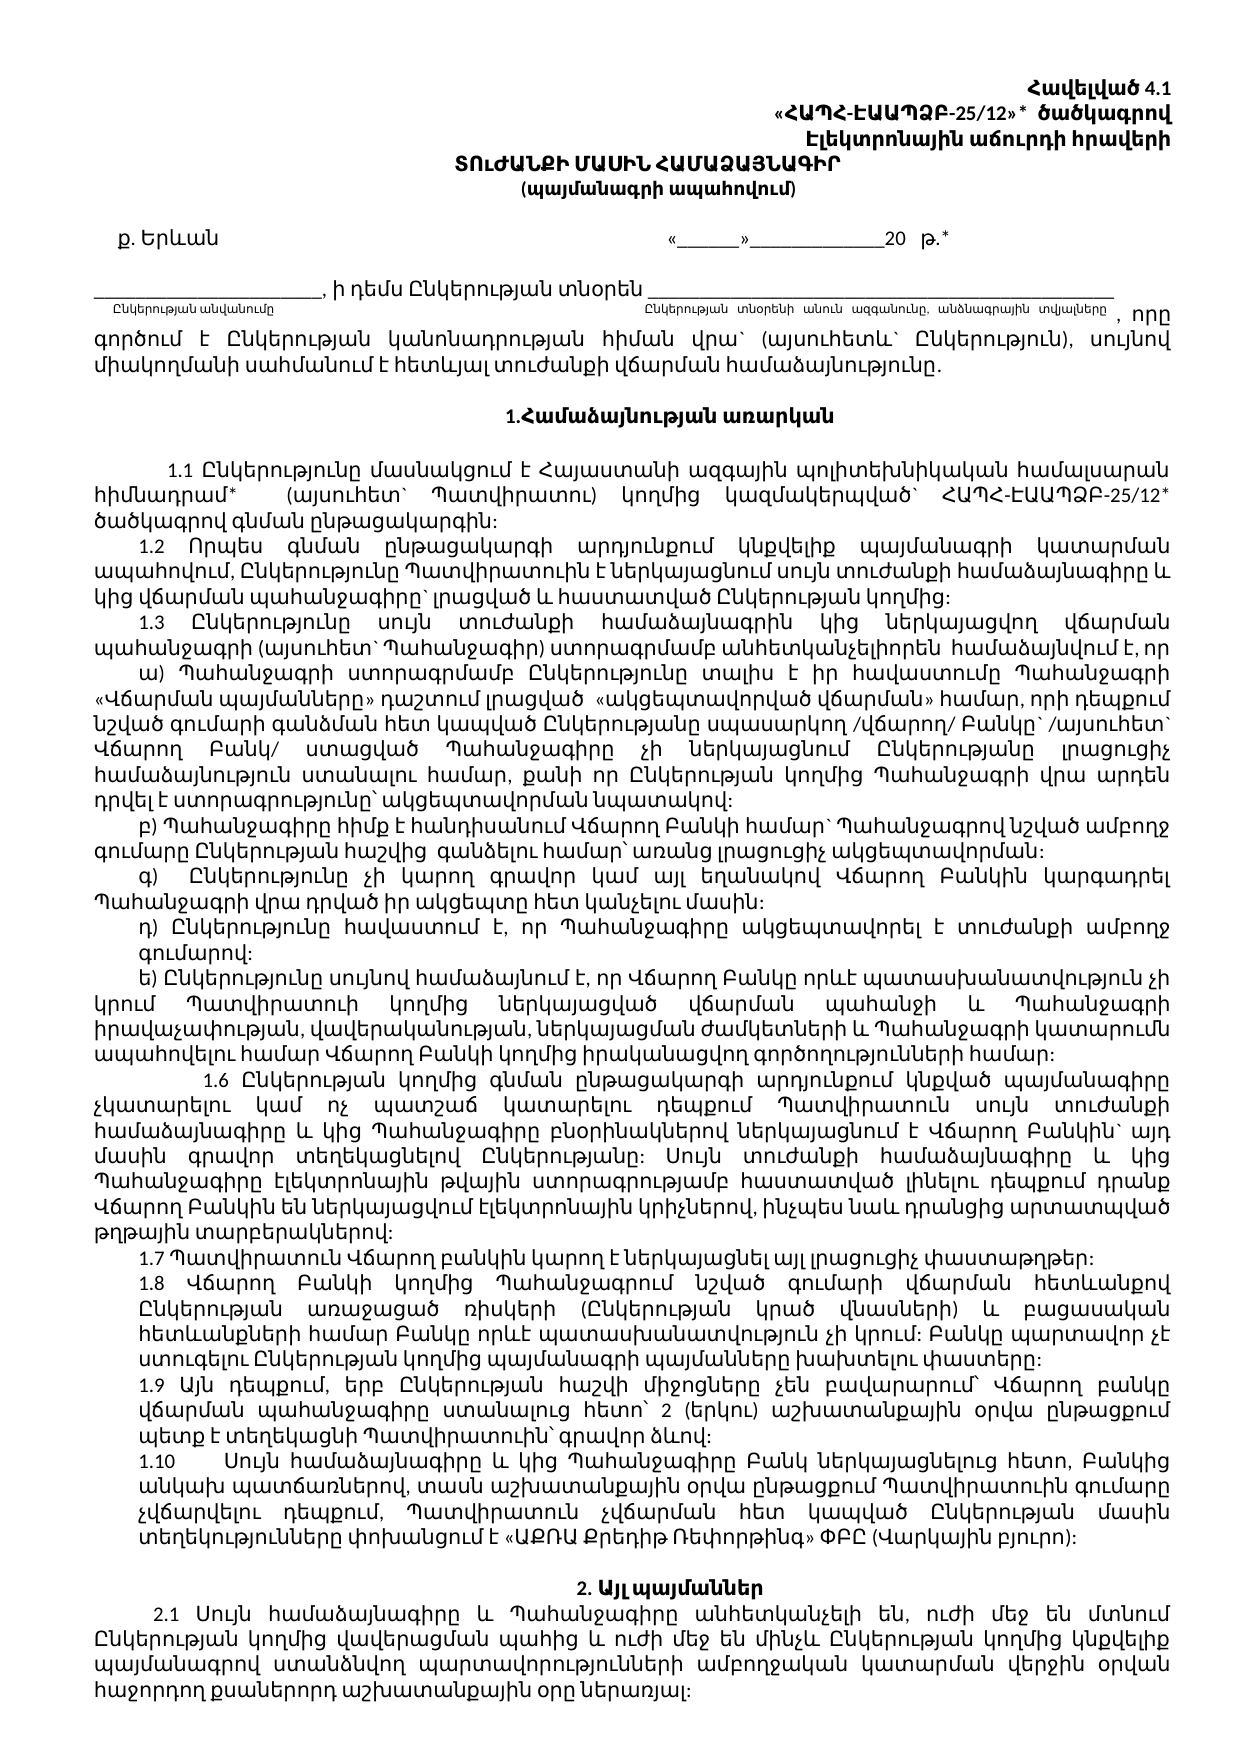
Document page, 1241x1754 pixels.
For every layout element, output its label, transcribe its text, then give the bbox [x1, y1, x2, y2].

text 2.1 Սույն համաձայնագիրը և Պահանջագիրը անհետկանչելի են, ուժի մեջ են մտնում Ընկերության կողմից վավերացման պահից և ուժի մեջ են մինչև Ընկերության կողմից կնքվելիք պայմանագրով ստանձնվող պարտավորությունների ամբողջական կատարման վերջին օրվան հաջորդող քսաներորդ աշխատանքային օրը ներառյալ: [94, 1601, 1171, 1702]
text գ) Ընկերությունը չի կարող գրավոր կամ այլ եղանակով Վճարող Բանկին կարգադրել Պահանջագրի վրա դրված իր ակցեպտը հետ կանչելու մասին: [94, 864, 1171, 914]
text «ՀԱՊՀ-ԷԱԱՊՁԲ-25/12»* ծածկագրով [94, 100, 1171, 126]
text Հավելված 4.1 [94, 75, 1171, 100]
text ______________________, ի դեմս Ընկերության տնօրեն _____________________________________________ [94, 276, 1171, 301]
text ե) Ընկերությունը սույնով համաձայնում է, որ Վճարող Բանկը որևէ պատասխանատվություն չի կրում Պատվիրատուի կողմից ներկայացված վճարման պահանջի և Պահանջագրի իրավաչափության, վավերականության, ներկայացման ժամկետների և Պահանջագրի կատարումն ապահովելու համար Վճարող Բանկի կողմից իրականացվող գործողությունների համար: [94, 965, 1171, 1067]
text 1.6 Ընկերության կողմից գնման ընթացակարգի արդյունքում կնքված պայմանագիրը չկատարելու կամ ոչ պատշաճ կատարելու դեպքում Պատվիրատուն սույն տուժանքի համաձայնագիրը և կից Պահանջագիրը բնօրինակներով ներկայացնում է Վճարող Բանկին` այդ մասին գրավոր տեղեկացնելով Ընկերությանը: Սույն տուժանքի համաձայնագիրը և կից Պահանջագիրը էլեկտրոնային թվային ստորագրությամբ հաստատված լինելու դեպքում դրանք Վճարող Բանկին են ներկայացվում էլեկտրոնային կրիչներով, ինչպես նաև դրանցից արտատպված թղթային տարբերակներով: [94, 1067, 1171, 1245]
text բ) Պահանջագիրը հիմք է հանդիսանում Վճարող Բանկի համար` Պահանջագրով նշված ամբողջ գումարը Ընկերության հաշվից գանձելու համար՝ առանց լրացուցիչ ակցեպտավորման: [94, 813, 1171, 864]
text ՏՈւԺԱՆՔԻ ՄԱՍԻՆ ՀԱՄԱՁԱՅՆԱԳԻՐ [94, 151, 1171, 177]
text 1.9 Այն դեպքում, երբ Ընկերության հաշվի միջոցները չեն բավարարում՝ Վճարող բանկը վճարման պահանջագիրը ստանալուց հետո՝ 2 (երկու) աշխատանքային օրվա ընթացքում պետք է տեղեկացնի Պատվիրատուին՝ գրավոր ձևով: [138, 1372, 1171, 1448]
text (պայմանագրի ապահովում) [94, 177, 1171, 199]
text 1.10 Սույն համաձայնագիրը և կից Պահանջագիրը Բանկ ներկայացնելուց հետո, Բանկից անկախ պատճառներով, տասն աշխատանքային օրվա ընթացքում Պատվիրատուին գումարը չվճարվելու դեպքում, Պատվիրատուն չվճարման հետ կապված Ընկերության մասին տեղեկությունները փոխանցում է «ԱՔՌԱ Քրեդիթ Ռեփորթինգ» ՓԲԸ (Վարկային բյուրո): [138, 1448, 1171, 1550]
text 1.Համաձայնության առարկան [169, 403, 1171, 428]
text 1.1 Ընկերությունը մասնակցում է Հայաստանի ազգային պոլիտեխնիկական համալսարան հիմնադրամ* (այսուհետ` Պատվիրատու) կողմից կազմակերպված` ՀԱՊՀ-ԷԱԱՊՁԲ-25/12* ծածկագրով գնման ընթացակարգին: [94, 457, 1171, 533]
text ք. Երևան «______»_____________20 թ.* [94, 225, 1171, 250]
text Էլեկտրոնային աճուրդի հրավերի [94, 126, 1171, 151]
text դ) Ընկերությունը հավաստում է, որ Պահանջագիրը ակցեպտավորել է տուժանքի ամբողջ գումարով: [138, 914, 1171, 965]
text Ընկերության անվանումը Ընկերության տնօրենի անուն ազգանունը, անձնագրային տվյալները , որը գործում է Ընկերության կանոնադրության հիման վրա` (այսուհետև` Ընկերություն), սույնով միակողմանի սահմանում է հետևյալ տուժանքի վճարման համաձայնությունը. [94, 301, 1171, 377]
text ա) Պահանջագրի ստորագրմամբ Ընկերությունը տալիս է իր հավաստումը Պահանջագրի «Վճարման պայմանները» դաշտում լրացված «ակցեպտավորված վճարման» համար, որի դեպքում նշված գումարի գանձման հետ կապված Ընկերությանը սպասարկող /վճարող/ Բանկը` /այսուհետ` Վճարող Բանկ/ ստացված Պահանջագիրը չի ներկայացնում Ընկերությանը լրացուցիչ համաձայնություն ստանալու համար, քանի որ Ընկերության կողմից Պահանջագրի վրա արդեն դրվել է ստորագրությունը՝ ակցեպտավորման նպատակով: [94, 660, 1171, 813]
text 1.7 Պատվիրատուն Վճարող բանկին կարող է ներկայացնել այլ լրացուցիչ փաստաթղթեր: [138, 1245, 1171, 1270]
text 1.3 Ընկերությունը սույն տուժանքի համաձայնագրին կից ներկայացվող վճարման պահանջագրի (այսուհետ` Պահանջագիր) ստորագրմամբ անհետկանչելիորեն համաձայնվում է, որ [94, 609, 1171, 660]
text 1.2 Որպես գնման ընթացակարգի արդյունքում կնքվելիք պայմանագրի կատարման ապահովում, Ընկերությունը Պատվիրատուին է ներկայացնում սույն տուժանքի համաձայնագիրը և կից վճարման պահանջագիրը` լրացված և հաստատված Ընկերության կողմից: [94, 533, 1171, 609]
text 1.8 Վճարող Բանկի կողմից Պահանջագրում նշված գումարի վճարման հետևանքով Ընկերության առաջացած ռիսկերի (Ընկերության կրած վնասների) և բացասական հետևանքների համար Բանկը որևէ պատասխանատվություն չի կրում: Բանկը պարտավոր չէ ստուգելու Ընկերության կողմից պայմանագրի պայմանները խախտելու փաստերը: [138, 1270, 1171, 1372]
text 2. Այլ պայմաններ [169, 1575, 1171, 1601]
